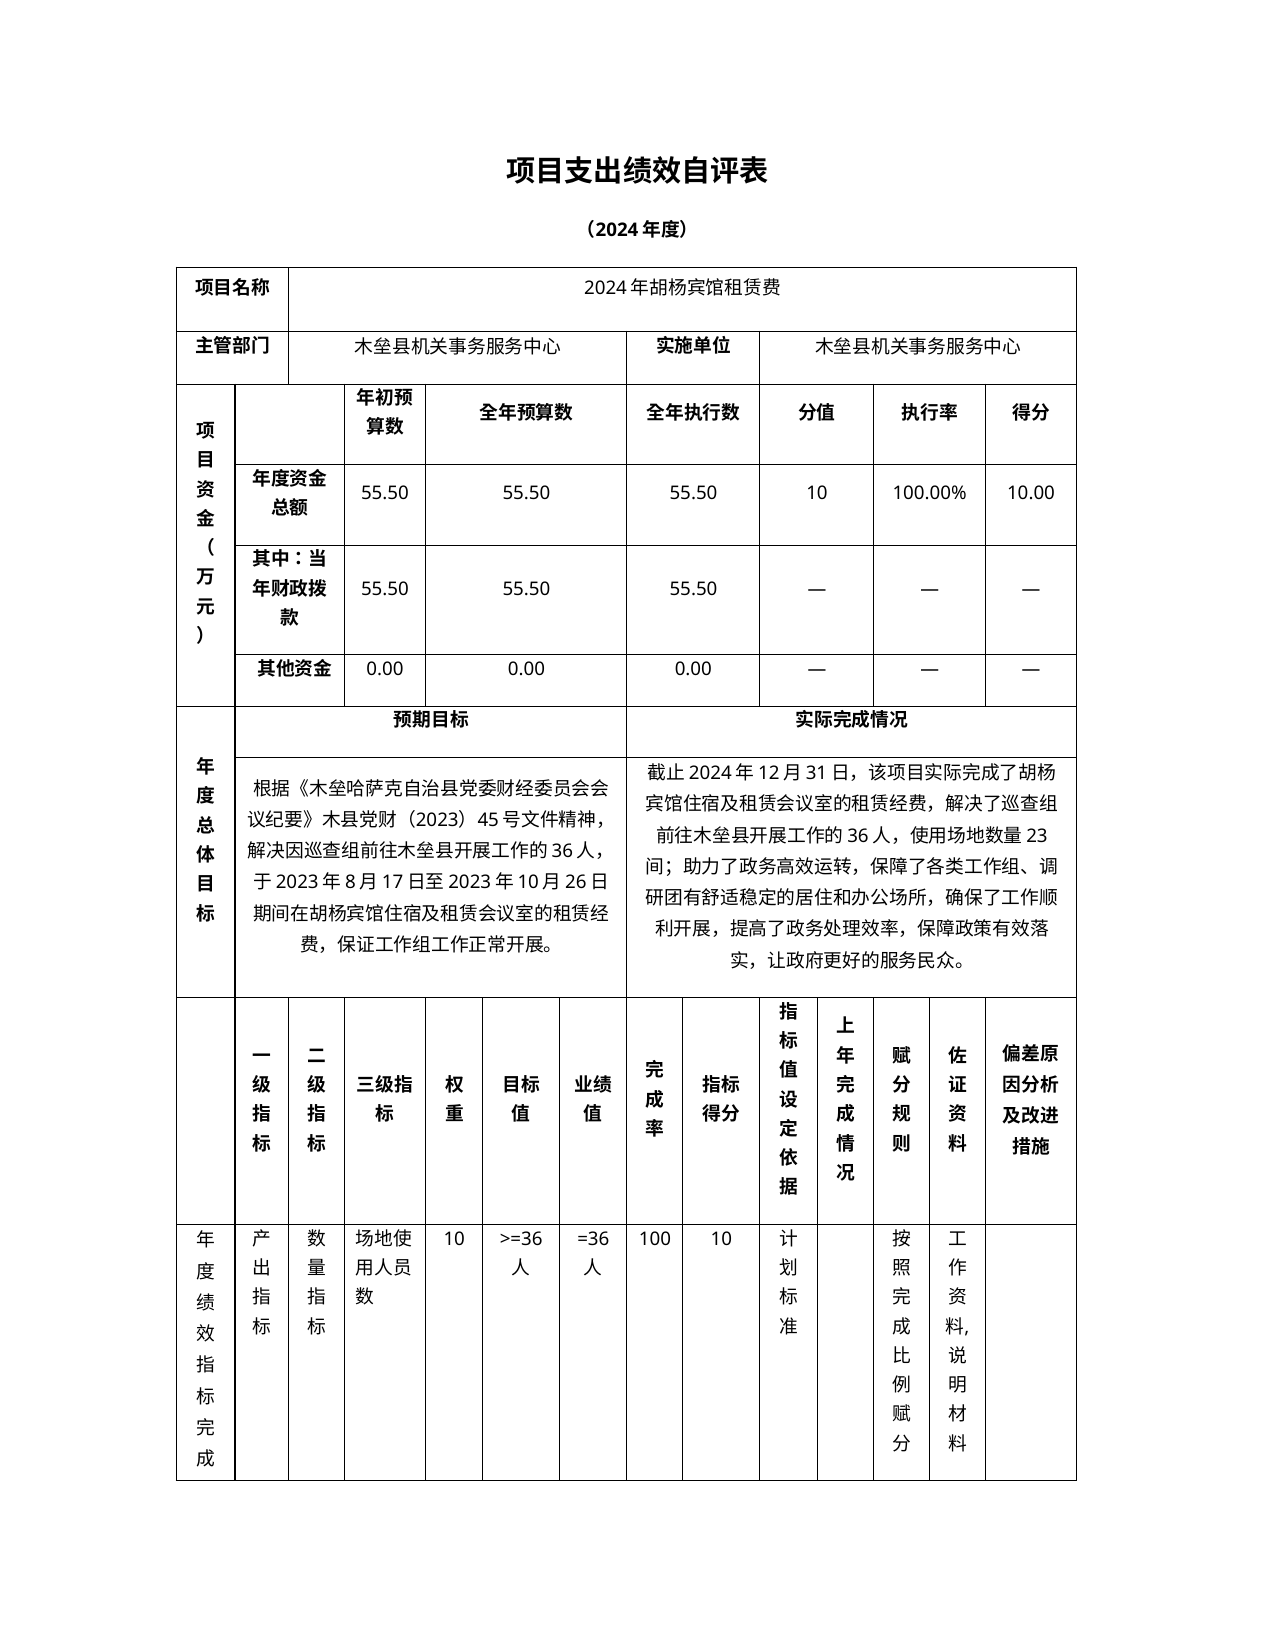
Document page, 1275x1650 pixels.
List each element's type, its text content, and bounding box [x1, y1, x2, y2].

table_cell — [760, 546, 873, 654]
table_cell 55.50 [426, 546, 626, 654]
table_cell 55.50 [627, 465, 759, 544]
table_cell 三级指标 [345, 998, 425, 1224]
table_cell 10.00 [986, 465, 1076, 544]
table_cell 全年预算数 [426, 385, 626, 464]
table_cell 100.00% [874, 465, 985, 544]
table_cell 55.50 [345, 546, 425, 654]
table_cell >=36人 [483, 1225, 559, 1480]
table_cell 佐证资料 [930, 998, 985, 1224]
table_cell 55.50 [426, 465, 626, 544]
table_cell 数量指标 [289, 1225, 344, 1480]
text 项目支出绩效自评表 [187, 150, 1087, 190]
table_cell 偏差原因分析及改进措施 [986, 998, 1076, 1224]
table_cell 预期目标 [236, 707, 626, 757]
table_cell 指标值设定依据 [760, 998, 817, 1224]
table_header 项目名称 [177, 268, 288, 331]
table_cell 项目资金 （万元） [177, 385, 234, 706]
table_cell 产出指标 [236, 1225, 288, 1480]
table_cell 年初预算数 [345, 385, 425, 464]
table_cell 其中：当年财政拨款 [236, 546, 344, 654]
table_cell 权重 [426, 998, 482, 1224]
table_cell 上年完成情况 [818, 998, 873, 1224]
table_cell 0.00 [345, 655, 425, 706]
table_cell 55.50 [627, 546, 759, 654]
table_cell 分值 [760, 385, 873, 464]
table_cell 截止2024年12月31日，该项目实际完成了胡杨宾馆住宿及租赁会议室的租赁经费，解决了巡查组前往木垒县开展工作的36人，使用场地数量23间；助力了政务高效运转，保障了各类工作组、调研团有舒适稳定的居住和办公场所，确保了工作顺利开展，提高了政务处理效率，保障政策有效落实，让政府更好的服务民众。 [627, 758, 1076, 997]
table_cell [177, 998, 234, 1224]
table_cell 100 [627, 1225, 682, 1480]
table_cell 0.00 [627, 655, 759, 706]
table_cell 木垒县机关事务服务中心 [289, 332, 626, 383]
table_cell 10 [426, 1225, 482, 1480]
table_cell 根据《木垒哈萨克自治县党委财经委员会会议纪要》木县党财（2023）45号文件精神，解决因巡查组前往木垒县开展工作的36人，于2023年8月17日至2023年10月26日期间在胡杨宾馆住宿及租赁会议室的租赁经费，保证工作组工作正常开展。 [236, 758, 626, 997]
table_cell [986, 1225, 1076, 1480]
table_cell — [874, 655, 985, 706]
table_cell — [760, 655, 873, 706]
table_cell — [874, 546, 985, 654]
table_cell 计划标准 [760, 1225, 817, 1480]
table_cell 10 [683, 1225, 759, 1480]
table_cell 业绩值 [560, 998, 626, 1224]
table_cell 场地使用人员数 [345, 1225, 425, 1480]
text （2024年度） [187, 216, 1087, 242]
table_cell 其他资金 [236, 655, 344, 706]
table_cell — [986, 546, 1076, 654]
table_cell 指标得分 [683, 998, 759, 1224]
table_cell =36人 [560, 1225, 626, 1480]
table_cell 实际完成情况 [627, 707, 1076, 757]
table_header 2024年胡杨宾馆租赁费 [289, 268, 1076, 331]
table_cell 实施单位 [627, 332, 759, 383]
table_cell 完成率 [627, 998, 682, 1224]
table_cell 工作资料,说明材料 [930, 1225, 985, 1480]
table_cell 全年执行数 [627, 385, 759, 464]
table_cell [236, 385, 344, 464]
table_cell — [986, 655, 1076, 706]
table_cell 10 [760, 465, 873, 544]
table_cell 得分 [986, 385, 1076, 464]
table_cell 执行率 [874, 385, 985, 464]
table_cell 按照完成比例赋分 [874, 1225, 929, 1480]
table_cell 0.00 [426, 655, 626, 706]
table_cell 55.50 [345, 465, 425, 544]
table_cell 目标值 [483, 998, 559, 1224]
table_cell 年度资金总额 [236, 465, 344, 544]
table_cell 主管部门 [177, 332, 288, 383]
table_cell 二级指标 [289, 998, 344, 1224]
table_cell 赋分规则 [874, 998, 929, 1224]
table_cell 年度绩效指标完成情况 [177, 1225, 234, 1480]
table_cell 一级指标 [236, 998, 288, 1224]
table_cell [818, 1225, 873, 1480]
table_cell 木垒县机关事务服务中心 [760, 332, 1076, 383]
table_cell 年度总体目标 [177, 707, 234, 997]
